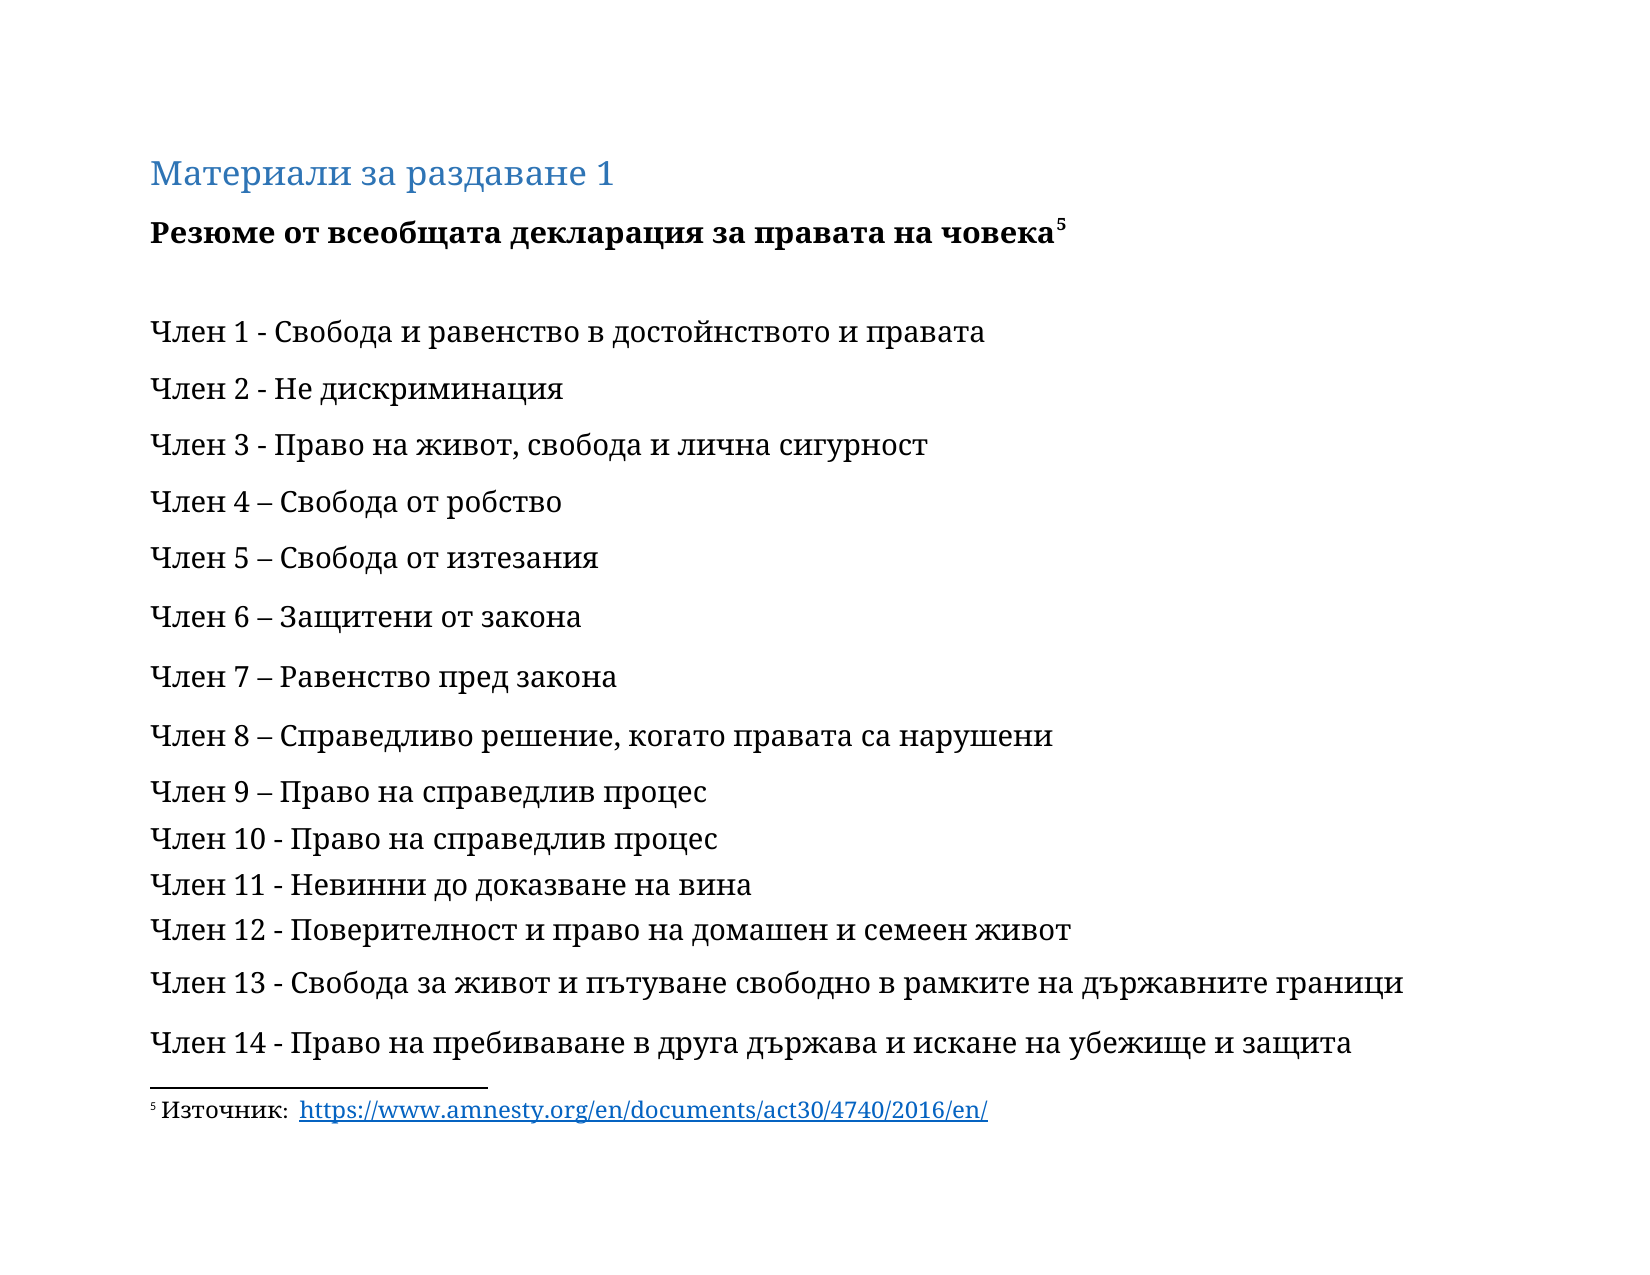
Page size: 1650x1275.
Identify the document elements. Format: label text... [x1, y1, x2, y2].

text Член 12 - Поверителност и право на домашен и семеен живот [150, 917, 1502, 946]
text Член 1 - Свобода и равенство в достойнството и правата [150, 312, 1502, 351]
text Член 2 - Не дискриминация [150, 368, 1502, 408]
text Член 13 - Свобода за живот и пътуване свободно в рамките на държавните граници [150, 963, 1502, 1002]
text Член 5 – Свобода от изтезания [150, 537, 1502, 577]
text Член 4 – Свобода от робство [150, 481, 1502, 521]
text Резюме от всеобщата декларация за правата на човека [150, 212, 1500, 252]
text Член 10 - Право на справедлив процес [150, 827, 1502, 855]
text Член 6 – Защитени от закона [150, 597, 1502, 636]
text Член 8 – Справедливо решение, когато правата са нарушени [150, 716, 1502, 754]
text Член 11 - Невинни до доказване на вина [150, 872, 1502, 901]
subtitle Материали за раздаване 1 [150, 150, 1500, 195]
text Член 9 – Право на справедлив процес [150, 771, 1502, 810]
text Член 3 - Право на живот, свобода и лична сигурност [150, 424, 1502, 464]
text Член 14 - Право на пребиваване в друга държава и искане на убежище и защита [150, 1022, 1502, 1062]
text Член 7 – Равенство пред закона [150, 656, 1502, 696]
